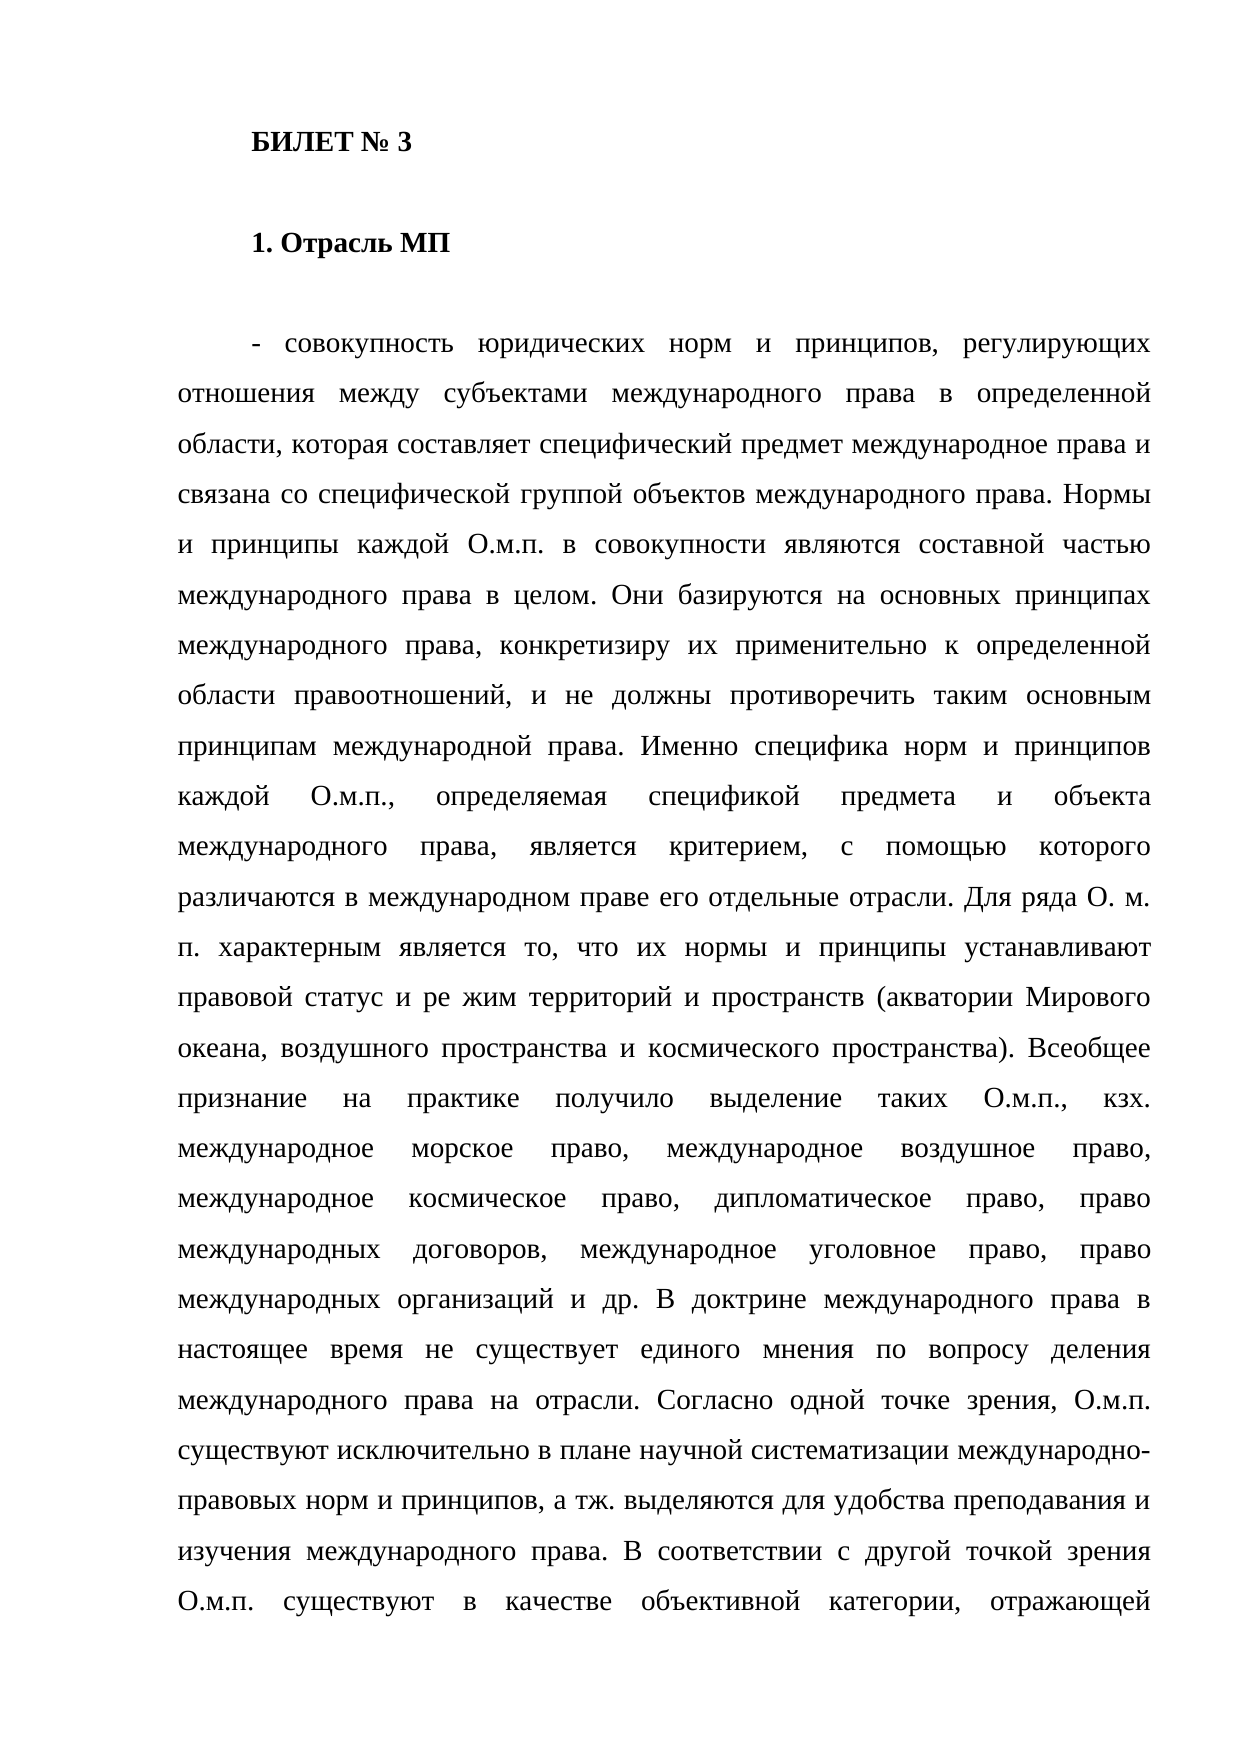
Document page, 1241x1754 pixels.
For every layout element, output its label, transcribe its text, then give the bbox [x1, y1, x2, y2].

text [177, 325, 1152, 1617]
text 1. Отрасль МП [177, 225, 1152, 258]
text БИЛЕТ № 3 [177, 124, 1152, 158]
